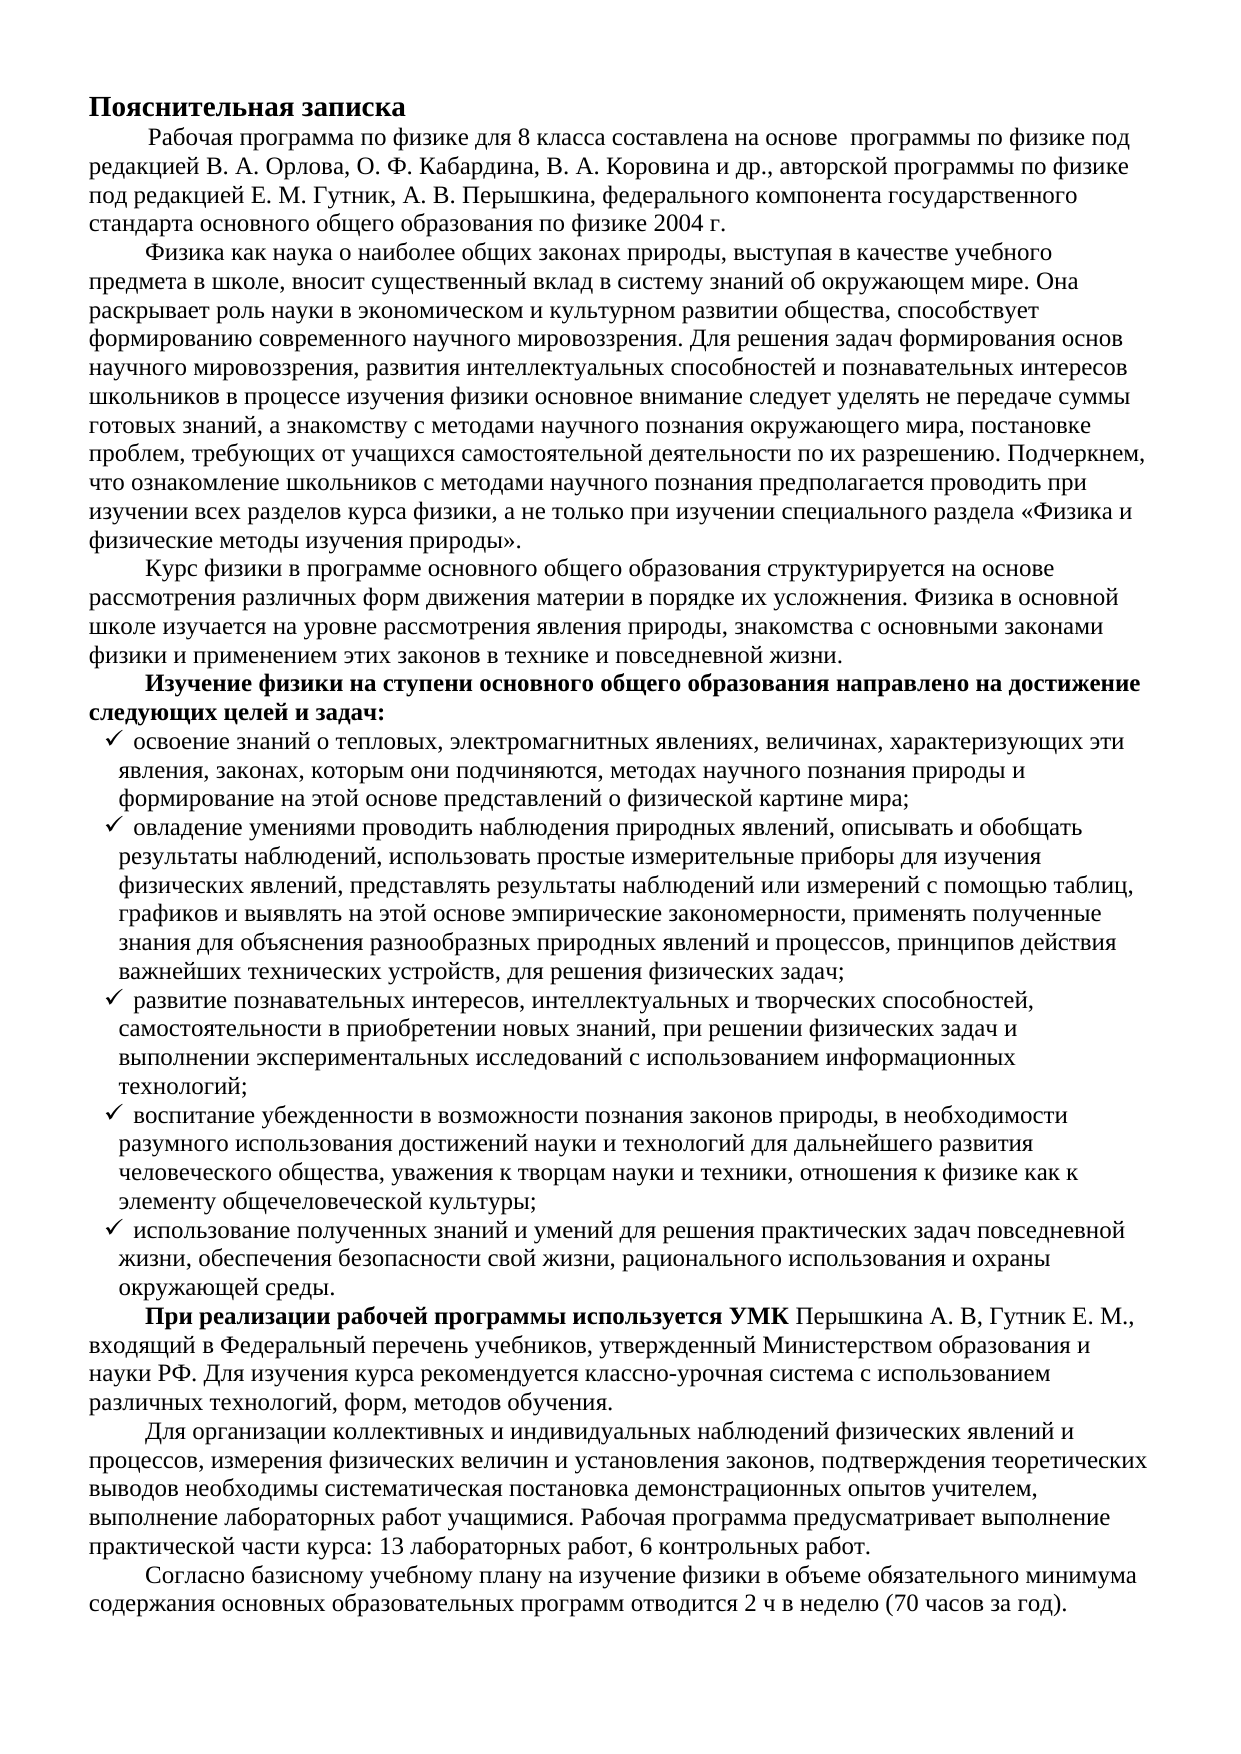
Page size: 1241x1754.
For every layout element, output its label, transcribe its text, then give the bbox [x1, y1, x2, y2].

text Согласно базисному учебному плану на изучение физики в объеме обязательного минимума содержания основных образовательных программ отводится 2 ч в неделю (70 часов за год). [89, 1560, 1152, 1617]
text При реализации рабочей программы используется УМК Перышкина А. В, Гутник Е. М., входящий в Федеральный перечень учебников, утвержденный Министерством образования и науки РФ. Для изучения курса рекомендуется классно-урочная система с использованием различных технологий, форм, методов обучения. [89, 1301, 1152, 1416]
list освоение знаний о тепловых, электромагнитных явлениях, величинах, характеризующих эти явления, законах, которым они подчиняются, методах научного познания природы и формирование на этой основе представлений о физической картине мира; [103, 726, 1152, 812]
text Рабочая программа по физике для 8 класса составлена на основе программы по физике под редакцией В. А. Орлова, О. Ф. Кабардина, В. А. Коровина и др., авторской программы по физике под редакцией Е. М. Гутник, А. В. Перышкина, федерального компонента государственного стандарта основного общего образования по физике 2004 г. [89, 122, 1152, 237]
text Физика как наука о наиболее общих законах природы, выступая в качестве учебного предмета в школе, вносит существенный вклад в систему знаний об окружающем мире. Она раскрывает роль науки в экономическом и культурном развитии общества, способствует формированию современного научного мировоззрения. Для решения задач формирования основ научного мировоззрения, развития интеллектуальных способностей и познавательных интересов школьников в процессе изучения физики основное внимание следует уделять не передаче суммы готовых знаний, а знакомству с методами научного познания окружающего мира, постановке проблем, требующих от учащихся самостоятельной деятельности по их разрешению. Подчеркнем, что ознакомление школьников с методами научного познания предполагается проводить при изучении всех разделов курса физики, а не только при изучении специального раздела «Физика и физические методы изучения природы». [89, 237, 1152, 553]
text Для организации коллективных и индивидуальных наблюдений физических явлений и процессов, измерения физических величин и установления законов, подтверждения теоретических выводов необходимы систематическая постановка демонстрационных опытов учителем, выполнение лабораторных работ учащимися. Рабочая программа предусматривает выполнение практической части курса: 13 лабораторных работ, 6 контрольных работ. [89, 1416, 1152, 1560]
text Пояснительная записка [89, 89, 1152, 122]
text Курс физики в программе основного общего образования структурируется на основе рассмотрения различных форм движения материи в порядке их усложнения. Физика в основной школе изучается на уровне рассмотрения явления природы, знакомства с основными законами физики и применением этих законов в технике и повседневной жизни. [89, 553, 1152, 668]
list использование полученных знаний и умений для решения практических задач повседневной жизни, обеспечения безопасности свой жизни, рационального использования и охраны окружающей среды. [103, 1215, 1152, 1301]
list овладение умениями проводить наблюдения природных явлений, описывать и обобщать результаты наблюдений, использовать простые измерительные приборы для изучения физических явлений, представлять результаты наблюдений или измерений с помощью таблиц, графиков и выявлять на этой основе эмпирические закономерности, применять полученные знания для объяснения разнообразных природных явлений и процессов, принципов действия важнейших технических устройств, для решения физических задач; [103, 812, 1152, 985]
text Изучение физики на ступени основного общего образования направлено на достижение следующих целей и задач: [89, 668, 1152, 726]
list воспитание убежденности в возможности познания законов природы, в необходимости разумного использования достижений науки и технологий для дальнейшего развития человеческого общества, уважения к творцам науки и техники, отношения к физике как к элементу общечеловеческой культуры; [103, 1100, 1152, 1215]
list развитие познавательных интересов, интеллектуальных и творческих способностей, самостоятельности в приобретении новых знаний, при решении физических задач и выполнении экспериментальных исследований с использованием информационных технологий; [103, 985, 1152, 1100]
